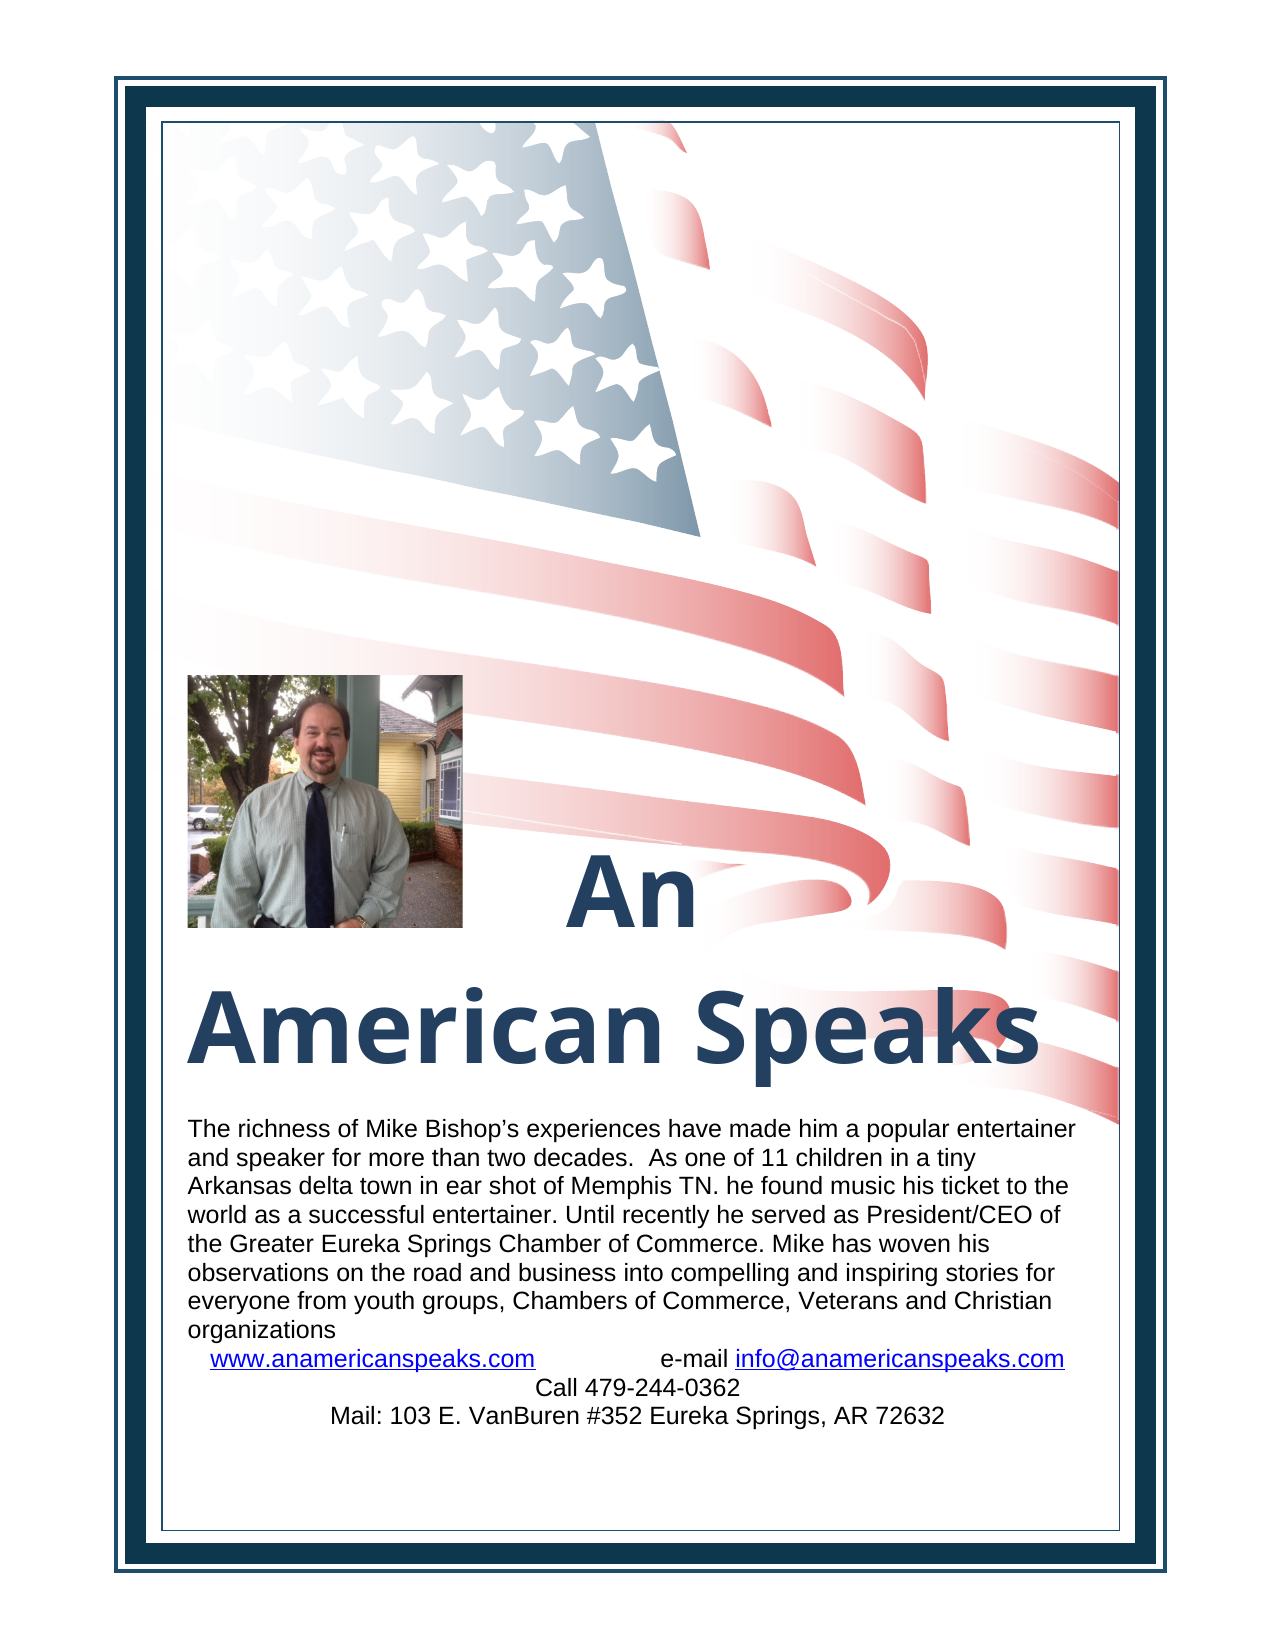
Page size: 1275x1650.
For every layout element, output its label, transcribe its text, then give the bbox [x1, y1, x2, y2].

text The richness of Mike Bishop’s experiences have made him a popular entertainer and speaker for more than two decades. As one of 11 children in a tiny Arkansas delta town in ear shot of Memphis TN. he found music his ticket to the world as a successful entertainer. Until recently he served as President/CEO of the Greater Eureka Springs Chamber of Commerce. Mike has woven his observations on the road and business into compelling and inspiring stories for everyone from youth groups, Chambers of Commerce, Veterans and Christian organizations [187, 1114, 1087, 1344]
subtitle An American Speaks [187, 675, 1087, 1093]
text www.anamericanspeaks.com e-mail info@anamericanspeaks.com [187, 1344, 1087, 1373]
picture [187, 675, 463, 928]
text Mail: 103 E. VanBuren #352 Eureka Springs, AR 72632 [187, 1401, 1087, 1430]
text Call 479-244-0362 [187, 1373, 1087, 1401]
